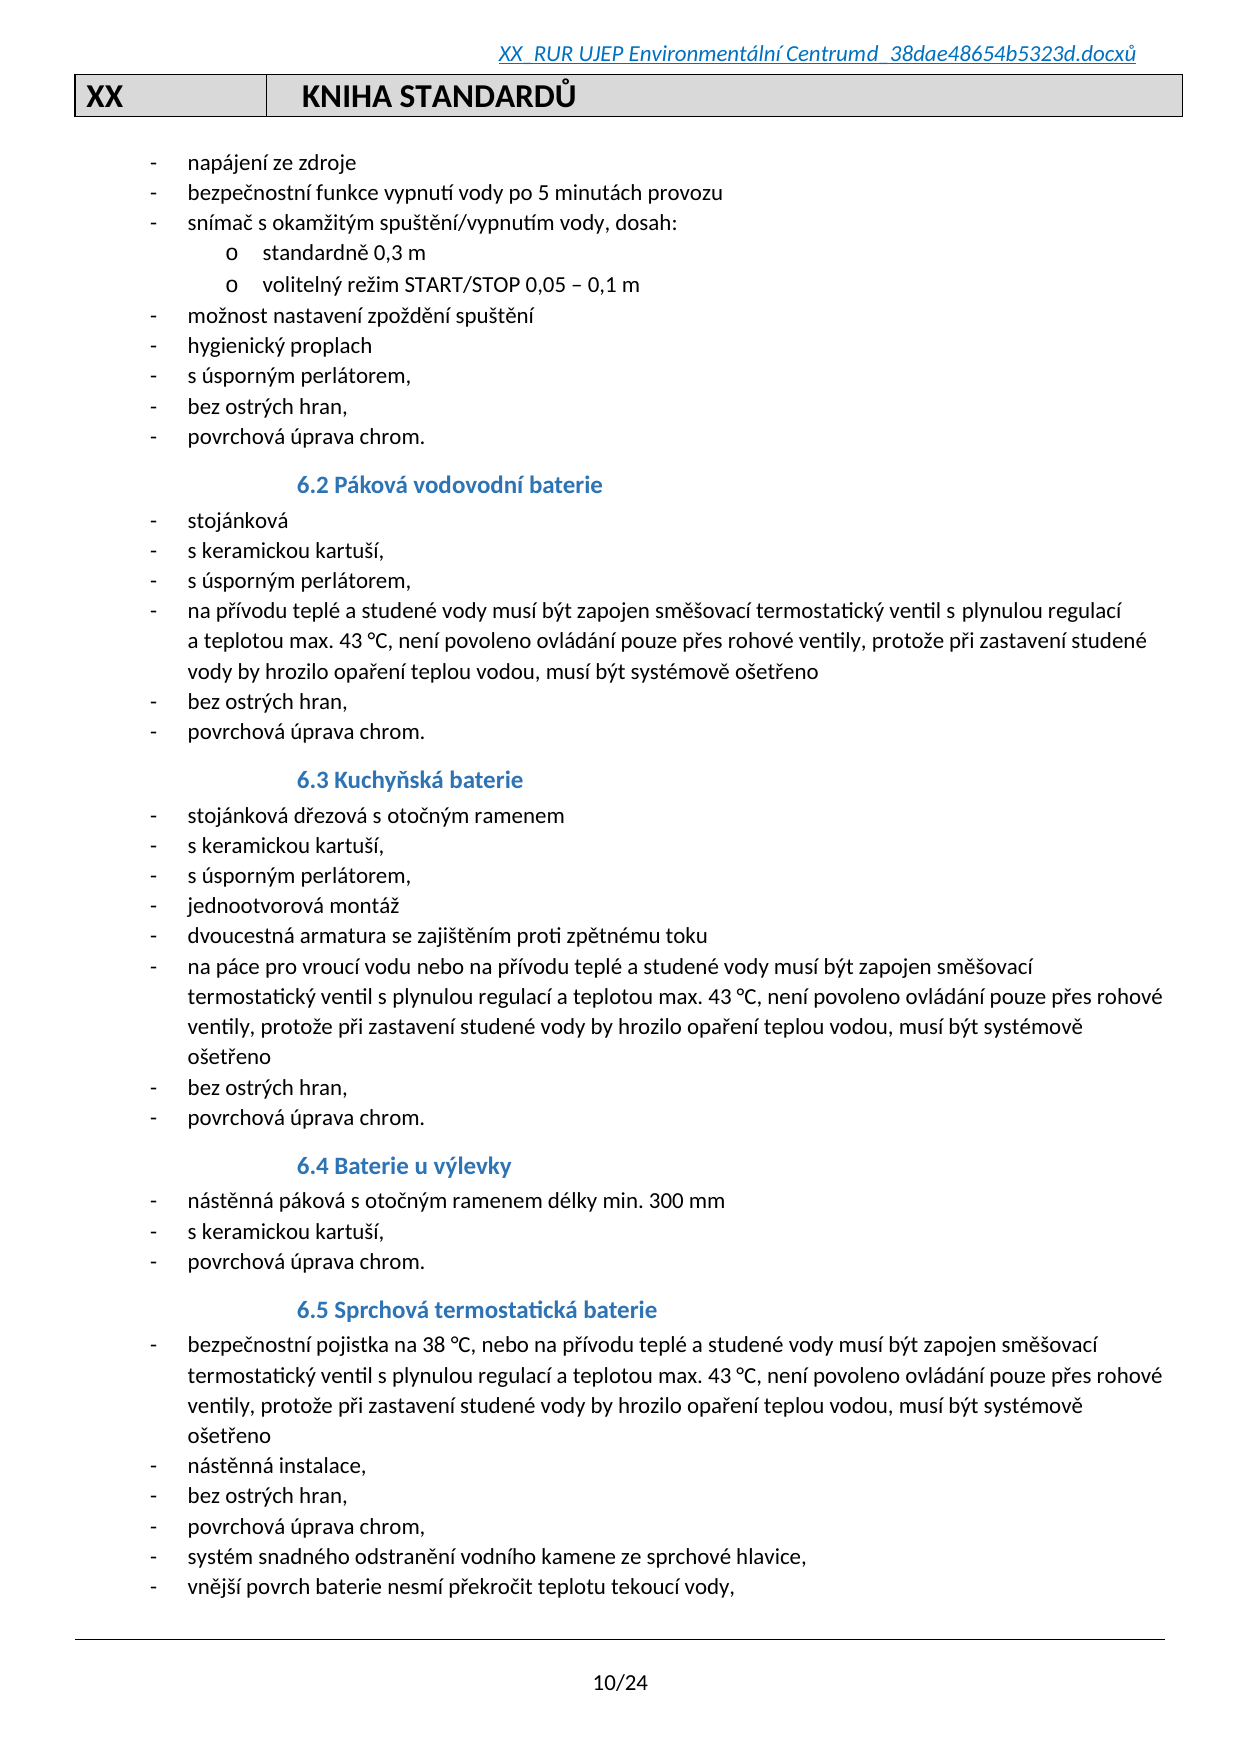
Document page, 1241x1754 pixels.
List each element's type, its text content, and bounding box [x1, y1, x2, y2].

list bez ostrých hran, [150, 1482, 1165, 1510]
list systém snadného odstranění vodního kamene ze sprchové hlavice, [150, 1542, 1165, 1570]
list na páce pro vroucí vodu nebo na přívodu teplé a studené vody musí být zapojen směšovací termostatický ventil s plynulou regulací a teplotou max. 43 °C, není povoleno ovládání pouze přes rohové ventily, protože při zastavení studené vody by hrozilo opaření teplou vodou, musí být systémově ošetřeno [150, 952, 1165, 1071]
list bezpečnostní funkce vypnutí vody po 5 minutách provozu [150, 178, 1165, 206]
subtitle Kuchyňská baterie [297, 764, 1165, 794]
list stojánková [150, 506, 1165, 534]
list standardně 0,3 m [225, 238, 1165, 267]
list hygienický proplach [150, 331, 1165, 359]
list s keramickou kartuší, [150, 831, 1165, 859]
list stojánková dřezová s otočným ramenem [150, 801, 1165, 829]
list nástěnná páková s otočným ramenem délky min. 300 mm [150, 1187, 1165, 1214]
list s keramickou kartuší, [150, 1217, 1165, 1245]
list povrchová úprava chrom. [150, 422, 1165, 450]
list bez ostrých hran, [150, 1073, 1165, 1101]
list vnější povrch baterie nesmí překročit teplotu tekoucí vody, [150, 1572, 1165, 1600]
list s úsporným perlátorem, [150, 362, 1165, 390]
list volitelný režim START/STOP 0,05 – 0,1 m [225, 270, 1165, 299]
list napájení ze zdroje [150, 148, 1165, 176]
list na přívodu teplé a studené vody musí být zapojen směšovací termostatický ventil s plynulou regulací a teplotou max. 43 °C, není povoleno ovládání pouze přes rohové ventily, protože při zastavení studené vody by hrozilo opaření teplou vodou, musí být systémově ošetřeno [150, 596, 1165, 685]
list možnost nastavení zpoždění spuštění [150, 301, 1165, 329]
list s keramickou kartuší, [150, 536, 1165, 564]
subtitle Sprchová termostatická baterie [297, 1294, 1165, 1324]
list povrchová úprava chrom. [150, 1247, 1165, 1275]
list bez ostrých hran, [150, 392, 1165, 420]
list bez ostrých hran, [150, 687, 1165, 715]
list bezpečnostní pojistka na 38 °C, nebo na přívodu teplé a studené vody musí být zapojen směšovací termostatický ventil s plynulou regulací a teplotou max. 43 °C, není povoleno ovládání pouze přes rohové ventily, protože při zastavení studené vody by hrozilo opaření teplou vodou, musí být systémově ošetřeno [150, 1331, 1165, 1449]
list snímač s okamžitým spuštění/vypnutím vody, dosah: [150, 208, 1165, 236]
list dvoucestná armatura se zajištěním proti zpětnému toku [150, 922, 1165, 950]
list nástěnná instalace, [150, 1451, 1165, 1479]
list jednootvorová montáž [150, 891, 1165, 919]
list povrchová úprava chrom. [150, 1103, 1165, 1131]
list povrchová úprava chrom. [150, 717, 1165, 745]
subtitle Páková vodovodní baterie [297, 469, 1165, 499]
subtitle Baterie u výlevky [297, 1150, 1165, 1180]
list s úsporným perlátorem, [150, 566, 1165, 594]
list s úsporným perlátorem, [150, 861, 1165, 889]
list povrchová úprava chrom, [150, 1512, 1165, 1540]
